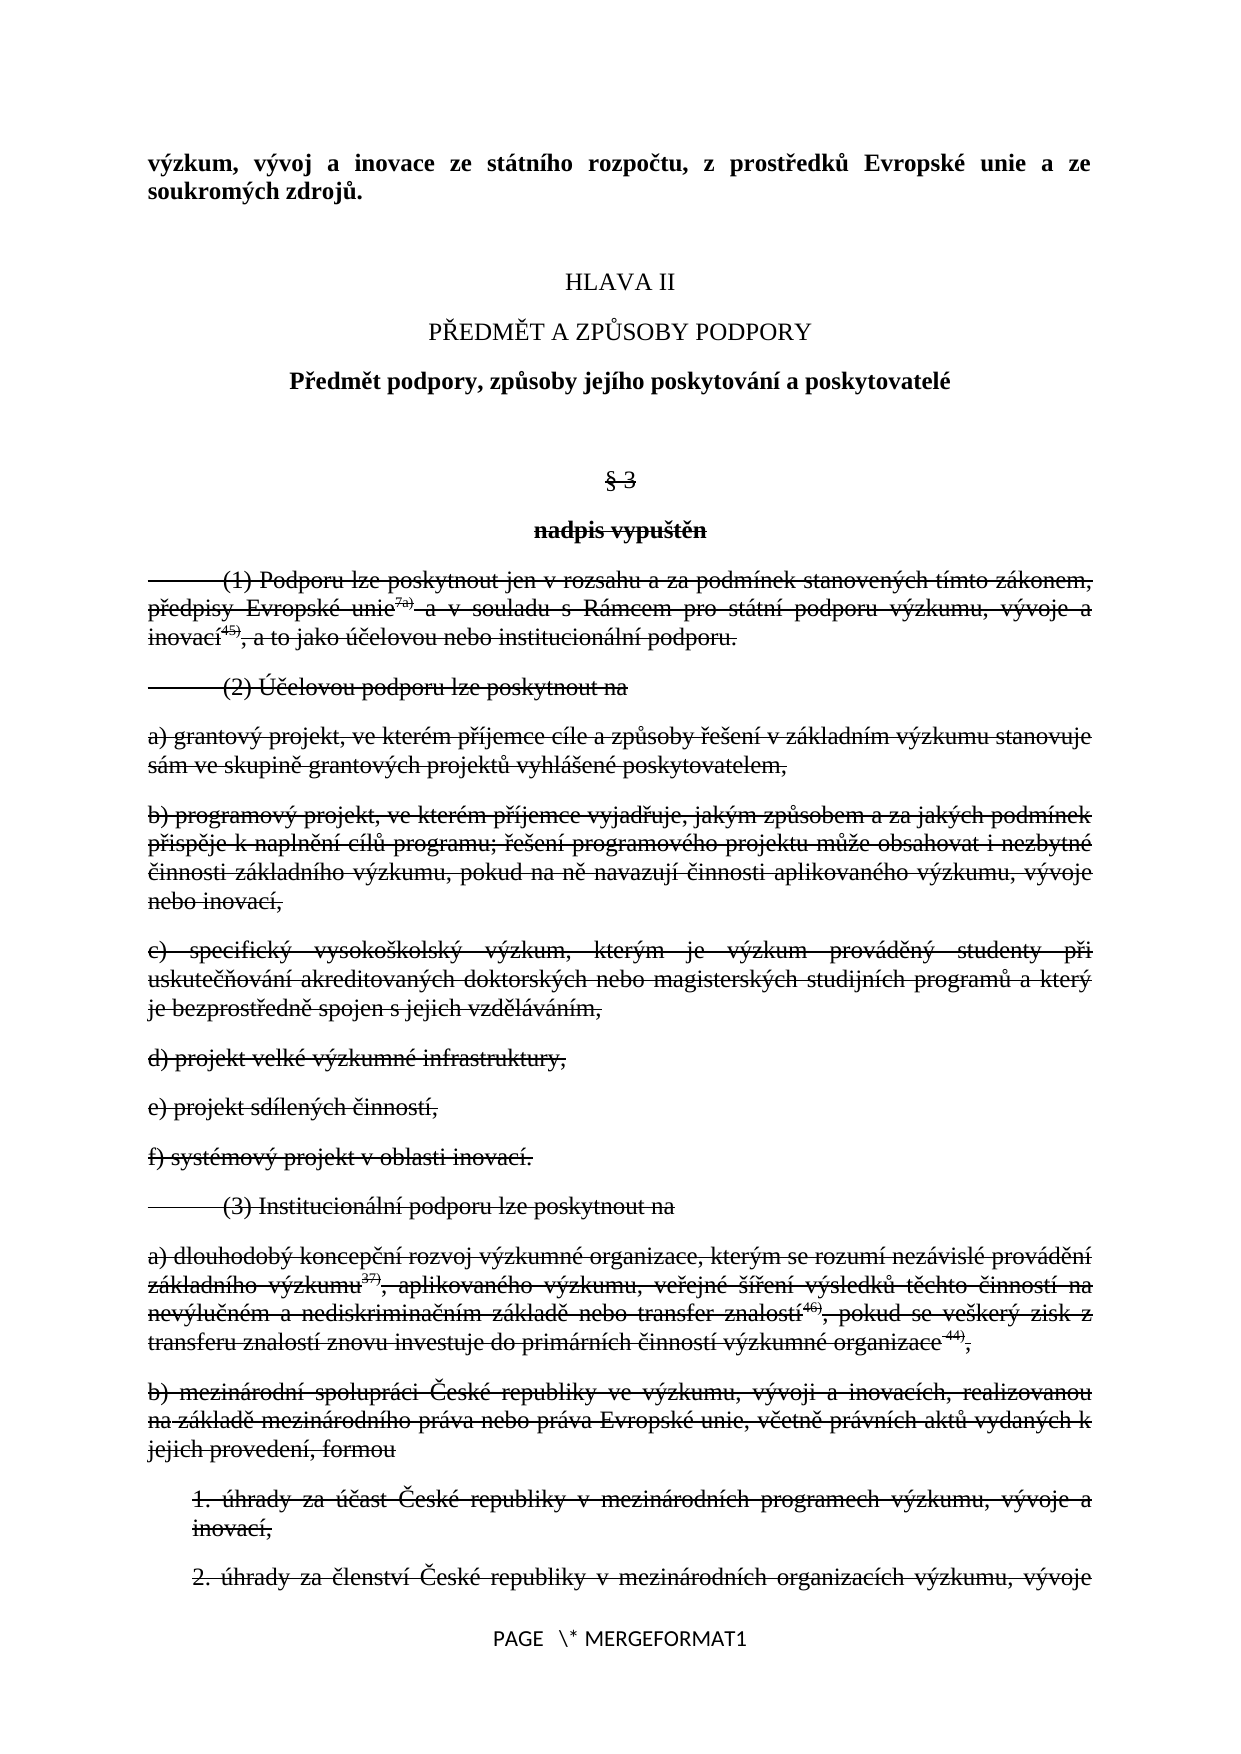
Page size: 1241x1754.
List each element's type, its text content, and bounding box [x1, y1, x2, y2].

text a) dlouhodobý koncepční rozvoj výzkumné organizace, kterým se rozumí nezávislé provádění základního výzkumu37), aplikovaného výzkumu, veřejné šíření výsledků těchto činností na nevýlučném a nediskriminačním základě nebo transfer znalostí46), pokud se veškerý zisk z transferu znalostí znovu investuje do primárních činností výzkumné organizace 44), [148, 1258, 1092, 1356]
text c) specifický vysokoškolský výzkum, kterým je výzkum prováděný studenty při uskutečňování akreditovaných doktorských nebo magisterských studijních programů a který je bezprostředně spojen s jejich vzděláváním, [148, 981, 1092, 1022]
text 1. úhrady za účast České republiky v mezinárodních programech výzkumu, vývoje a inovací, [192, 1484, 1092, 1499]
text (1) Podporu lze poskytnout jen v rozsahu a za podmínek stanovených tímto zákonem, předpisy Evropské unie7a) a v souladu s Rámcem pro státní podporu výzkumu, vývoje a inovací45), a to jako účelovou nebo institucionální podporu. [148, 565, 1092, 580]
text 1. úhrady za účast České republiky v mezinárodních programech výzkumu, vývoje a inovací, [192, 1501, 1092, 1541]
text f) systémový projekt v oblasti inovací. [148, 1142, 1092, 1171]
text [148, 148, 1092, 205]
text d) projekt velké výzkumné infrastruktury, [148, 1043, 1092, 1071]
text c) specifický vysokoškolský výzkum, kterým je výzkum prováděný studenty při uskutečňování akreditovaných doktorských nebo magisterských studijních programů a který je bezprostředně spojen s jejich vzděláváním, [148, 936, 1092, 951]
text b) programový projekt, ve kterém příjemce vyjadřuje, jakým způsobem a za jakých podmínek přispěje k naplnění cílů programu; řešení programového projektu může obsahovat i nezbytné činnosti základního výzkumu, pokud na ně navazují činnosti aplikovaného výzkumu, vývoje nebo inovací, [148, 817, 1092, 844]
text (2) Účelovou podporu lze poskytnout na [148, 672, 1092, 701]
text (1) Podporu lze poskytnout jen v rozsahu a za podmínek stanovených tímto zákonem, předpisy Evropské unie7a) a v souladu s Rámcem pro státní podporu výzkumu, vývoje a inovací45), a to jako účelovou nebo institucionální podporu. [148, 582, 1092, 651]
text (3) Institucionální podporu lze poskytnout na [148, 1191, 1092, 1220]
text b) mezinárodní spolupráci České republiky ve výzkumu, vývoji a inovacích, realizovanou na základě mezinárodního práva nebo práva Evropské unie, včetně právních aktů vydaných k jejich provedení, formou [148, 1377, 1092, 1392]
text b) mezinárodní spolupráci České republiky ve výzkumu, vývoji a inovacích, realizovanou na základě mezinárodního práva nebo práva Evropské unie, včetně právních aktů vydaných k jejich provedení, formou [148, 1394, 1092, 1421]
text § 3 [148, 466, 1092, 494]
text a) grantový projekt, ve kterém příjemce cíle a způsoby řešení v základním výzkumu stanovuje sám ve skupině grantových projektů vyhlášené poskytovatelem, [148, 721, 1092, 737]
text a) grantový projekt, ve kterém příjemce cíle a způsoby řešení v základním výzkumu stanovuje sám ve skupině grantových projektů vyhlášené poskytovatelem, [148, 738, 1092, 779]
text nadpis vypuštěn [148, 515, 1092, 544]
text b) mezinárodní spolupráci České republiky ve výzkumu, vývoji a inovacích, realizovanou na základě mezinárodního práva nebo práva Evropské unie, včetně právních aktů vydaných k jejich provedení, formou [148, 1422, 1092, 1463]
text b) programový projekt, ve kterém příjemce vyjadřuje, jakým způsobem a za jakých podmínek přispěje k naplnění cílů programu; řešení programového projektu může obsahovat i nezbytné činnosti základního výzkumu, pokud na ně navazují činnosti aplikovaného výzkumu, vývoje nebo inovací, [148, 874, 1092, 915]
text b) programový projekt, ve kterém příjemce vyjadřuje, jakým způsobem a za jakých podmínek přispěje k naplnění cílů programu; řešení programového projektu může obsahovat i nezbytné činnosti základního výzkumu, pokud na ně navazují činnosti aplikovaného výzkumu, vývoje nebo inovací, [148, 846, 1092, 873]
text c) specifický vysokoškolský výzkum, kterým je výzkum prováděný studenty při uskutečňování akreditovaných doktorských nebo magisterských studijních programů a který je bezprostředně spojen s jejich vzděláváním, [148, 953, 1092, 980]
text PŘEDMĚT A ZPŮSOBY PODPORY [148, 317, 1092, 346]
text Předmět podpory, způsoby jejího poskytování a poskytovatelé [148, 366, 1092, 395]
text e) projekt sdílených činností, [148, 1092, 1092, 1121]
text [192, 1562, 1092, 1578]
text HLAVA II [148, 267, 1092, 296]
